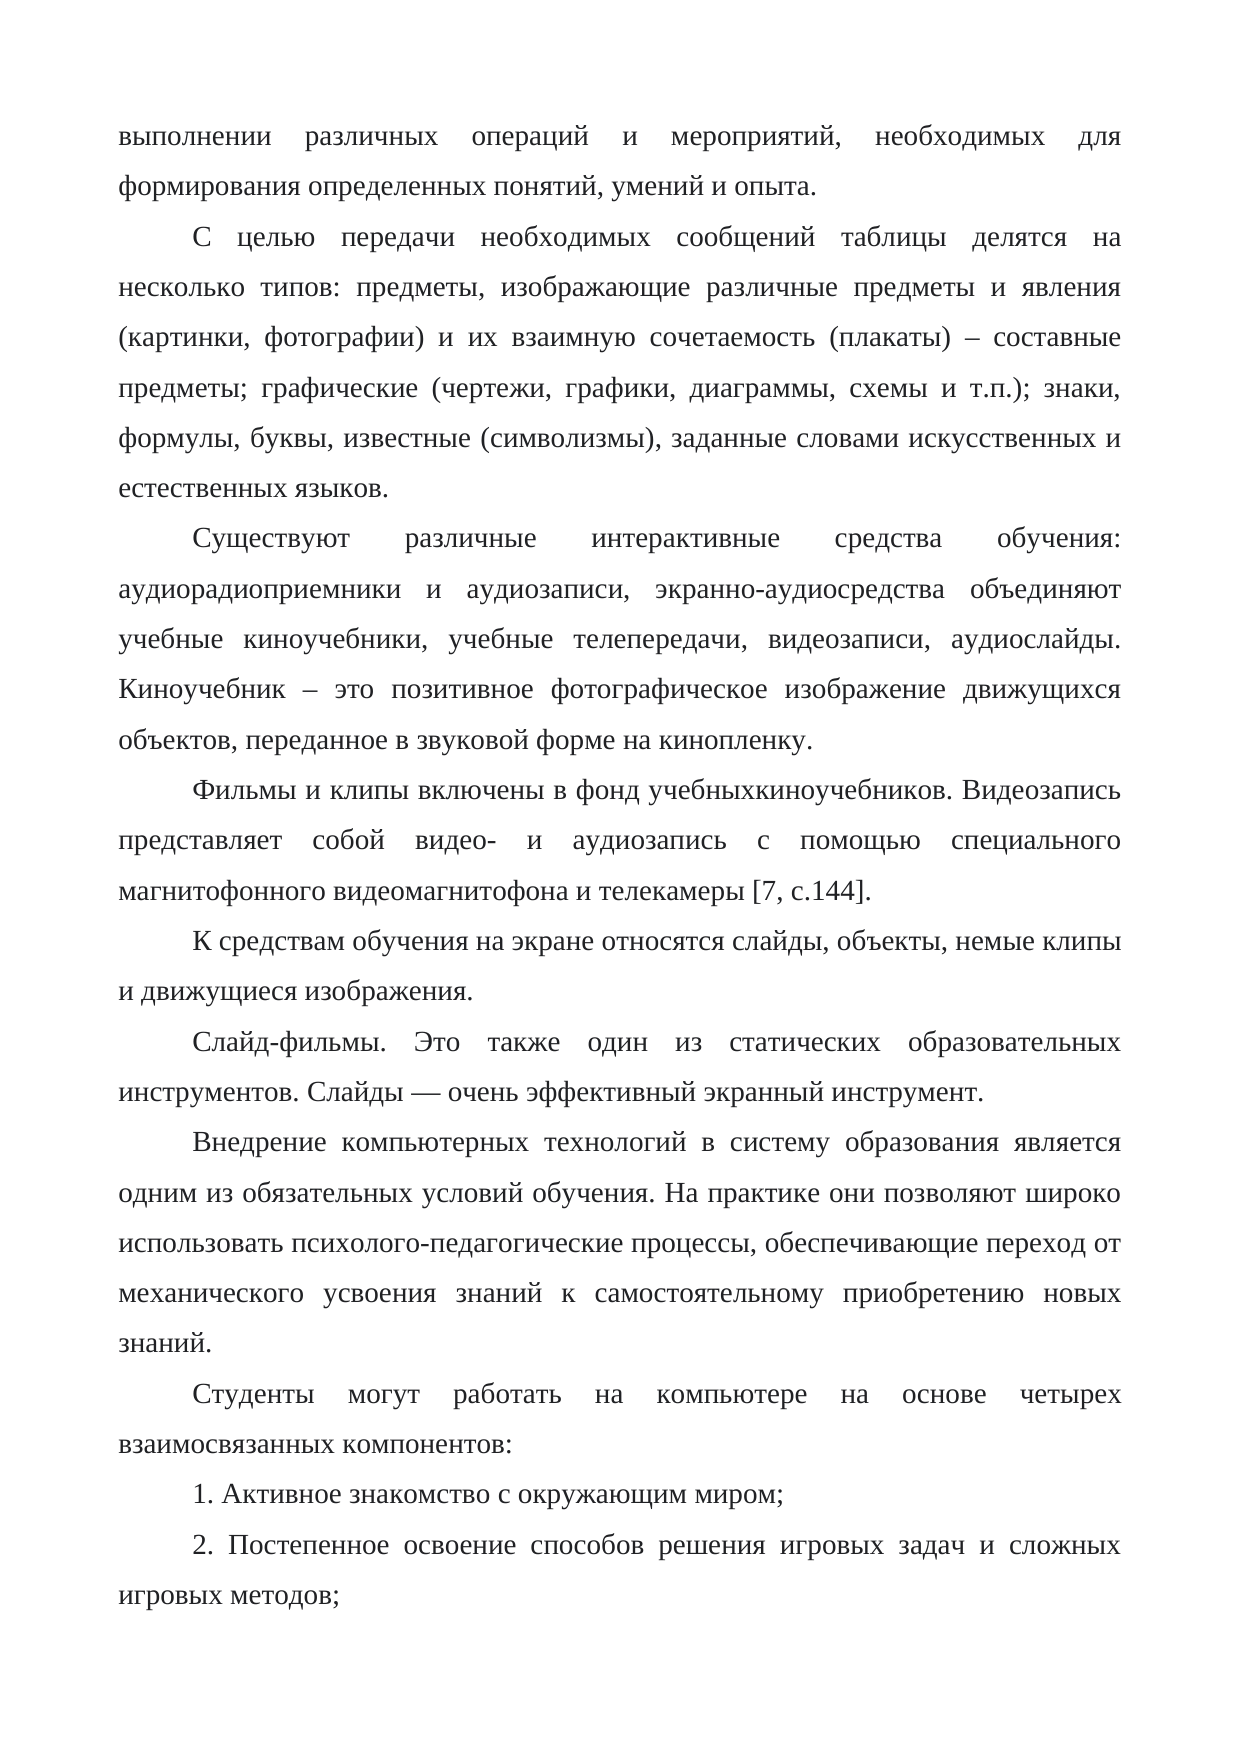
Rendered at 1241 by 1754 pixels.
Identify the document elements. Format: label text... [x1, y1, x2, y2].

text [118, 118, 1122, 202]
text Внедрение компьютерных технологий в систему образования является одним из обязательных условий обучения. На практике они позволяют широко использовать психолого-педагогические процессы, обеспечивающие переход от механического усвоения знаний к самостоятельному приобретению новых знаний. [118, 1124, 1122, 1359]
text С целью передачи необходимых сообщений таблицы делятся на несколько типов: предметы, изображающие различные предметы и явления (картинки, фотографии) и их взаимную сочетаемость (плакаты) – составные предметы; графические (чертежи, графики, диаграммы, схемы и т.п.); знаки, формулы, буквы, известные (символизмы), заданные словами искусственных и естественных языков. [118, 219, 1122, 504]
text Слайд-фильмы. Это также один из статических образовательных инструментов. Слайды — очень эффективный экранный инструмент. [118, 1024, 1122, 1108]
text 2. Постепенное освоение способов решения игровых задач и сложных игровых методов; [118, 1527, 1122, 1611]
text Фильмы и клипы включены в фонд учебныхкиноучебников. Видеозапись представляет собой видео- и аудиозапись с помощью специального магнитофонного видеомагнитофона и телекамеры [7, с.144]. [118, 772, 1122, 906]
text Существуют различные интерактивные средства обучения: аудиорадиоприемники и аудиозаписи, экранно-аудиосредства объединяют учебные киноучебники, учебные телепередачи, видеозаписи, аудиослайды. Киноучебник – это позитивное фотографическое изображение движущихся объектов, переданное в звуковой форме на кинопленку. [118, 521, 1122, 755]
text Студенты могут работать на компьютере на основе четырех взаимосвязанных компонентов: [118, 1376, 1122, 1460]
text 1. Активное знакомство с окружающим миром; [118, 1477, 1122, 1510]
text К средствам обучения на экране относятся слайды, объекты, немые клипы и движущиеся изображения. [118, 923, 1122, 1007]
